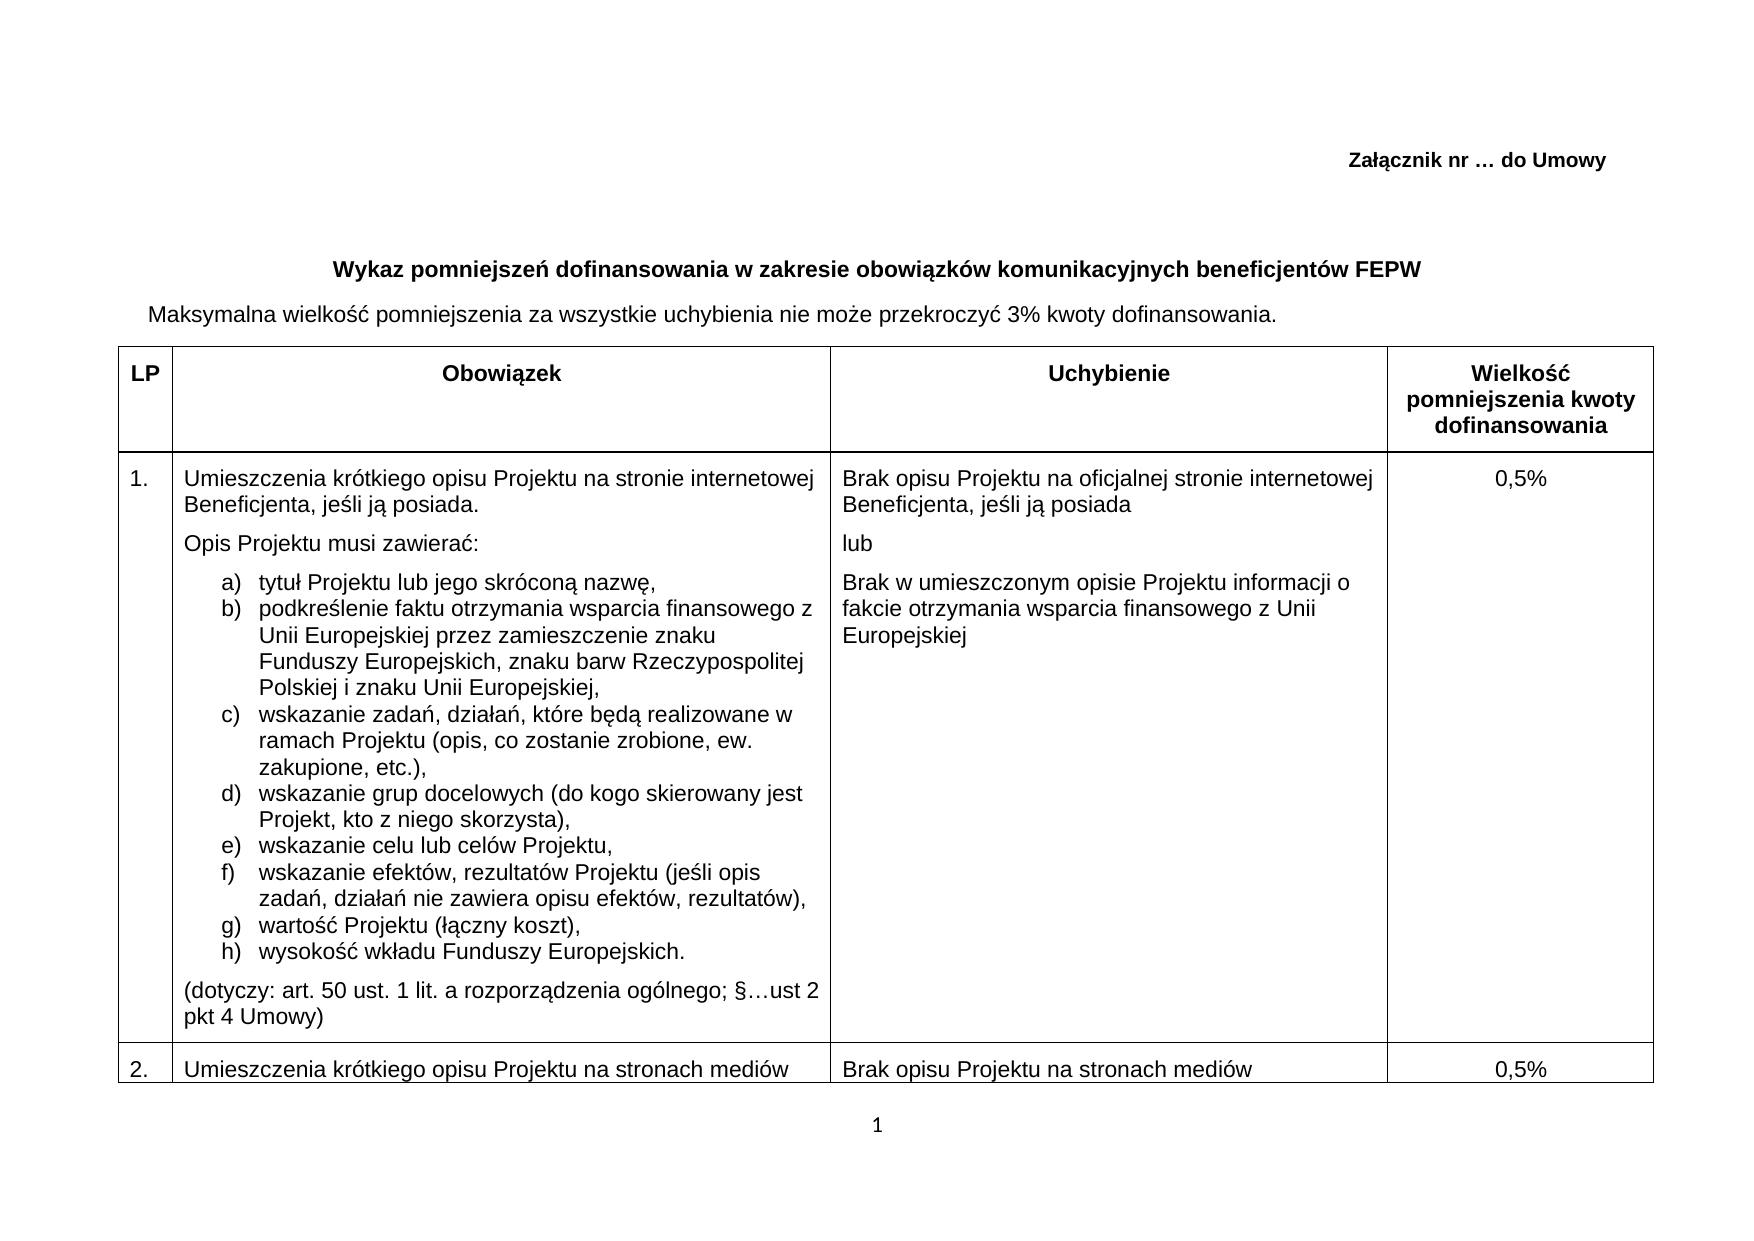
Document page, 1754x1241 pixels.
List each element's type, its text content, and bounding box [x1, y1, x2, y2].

text Wykaz pomniejszeń dofinansowania w zakresie obowiązków komunikacyjnych beneficjentów FEPW [148, 256, 1606, 282]
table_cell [831, 1043, 1387, 1082]
table_cell Brak opisu Projektu na oficjalnej stronie internetowej Beneficjenta, jeśli ją posiada lub Brak w umieszczonym opisie Projektu informacji o fakcie otrzymania wsparcia finansowego z Unii Europejskiej [831, 453, 1387, 1042]
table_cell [173, 1043, 830, 1082]
table_cell 0,5% [1388, 453, 1653, 1042]
table_header Uchybienie [831, 347, 1387, 451]
table_header Wielkość pomniejszenia kwoty dofinansowania [1388, 347, 1653, 451]
text Załącznik nr … do Umowy [148, 148, 1606, 172]
table_cell 1. [119, 453, 172, 1042]
table_cell Umieszczenia krótkiego opisu Projektu na stronie internetowej Beneficjenta, jeśli ją posiada. Opis Projektu musi zawierać: tytuł Projektu lub jego skróconą nazwę, podkreślenie faktu otrzymania wsparcia finansowego z Unii Europejskiej przez zamieszczenie znaku Funduszy Europejskich, znaku barw Rzeczypospolitej Polskiej i znaku Unii Europejskiej, wskazanie zadań, działań, które będą realizowane w ramach Projektu (opis, co zostanie zrobione, ew. zakupione, etc.), wskazanie grup docelowych (do kogo skierowany jest Projekt, kto z niego skorzysta), wskazanie celu lub celów Projektu, wskazanie efektów, rezultatów Projektu (jeśli opis zadań, działań nie zawiera opisu efektów, rezultatów), wartość Projektu (łączny koszt), wysokość wkładu Funduszy Europejskich. (dotyczy: art. 50 ust. 1 lit. a rozporządzenia ogólnego; §…ust 2 pkt 4 Umowy) [173, 453, 830, 1042]
table_cell 0,5% [1388, 1043, 1653, 1082]
table_header LP [119, 347, 172, 451]
table_header Obowiązek [173, 347, 830, 451]
table_cell 2. [119, 1043, 172, 1082]
text Maksymalna wielkość pomniejszenia za wszystkie uchybienia nie może przekroczyć 3% kwoty dofinansowania. [148, 301, 1606, 327]
